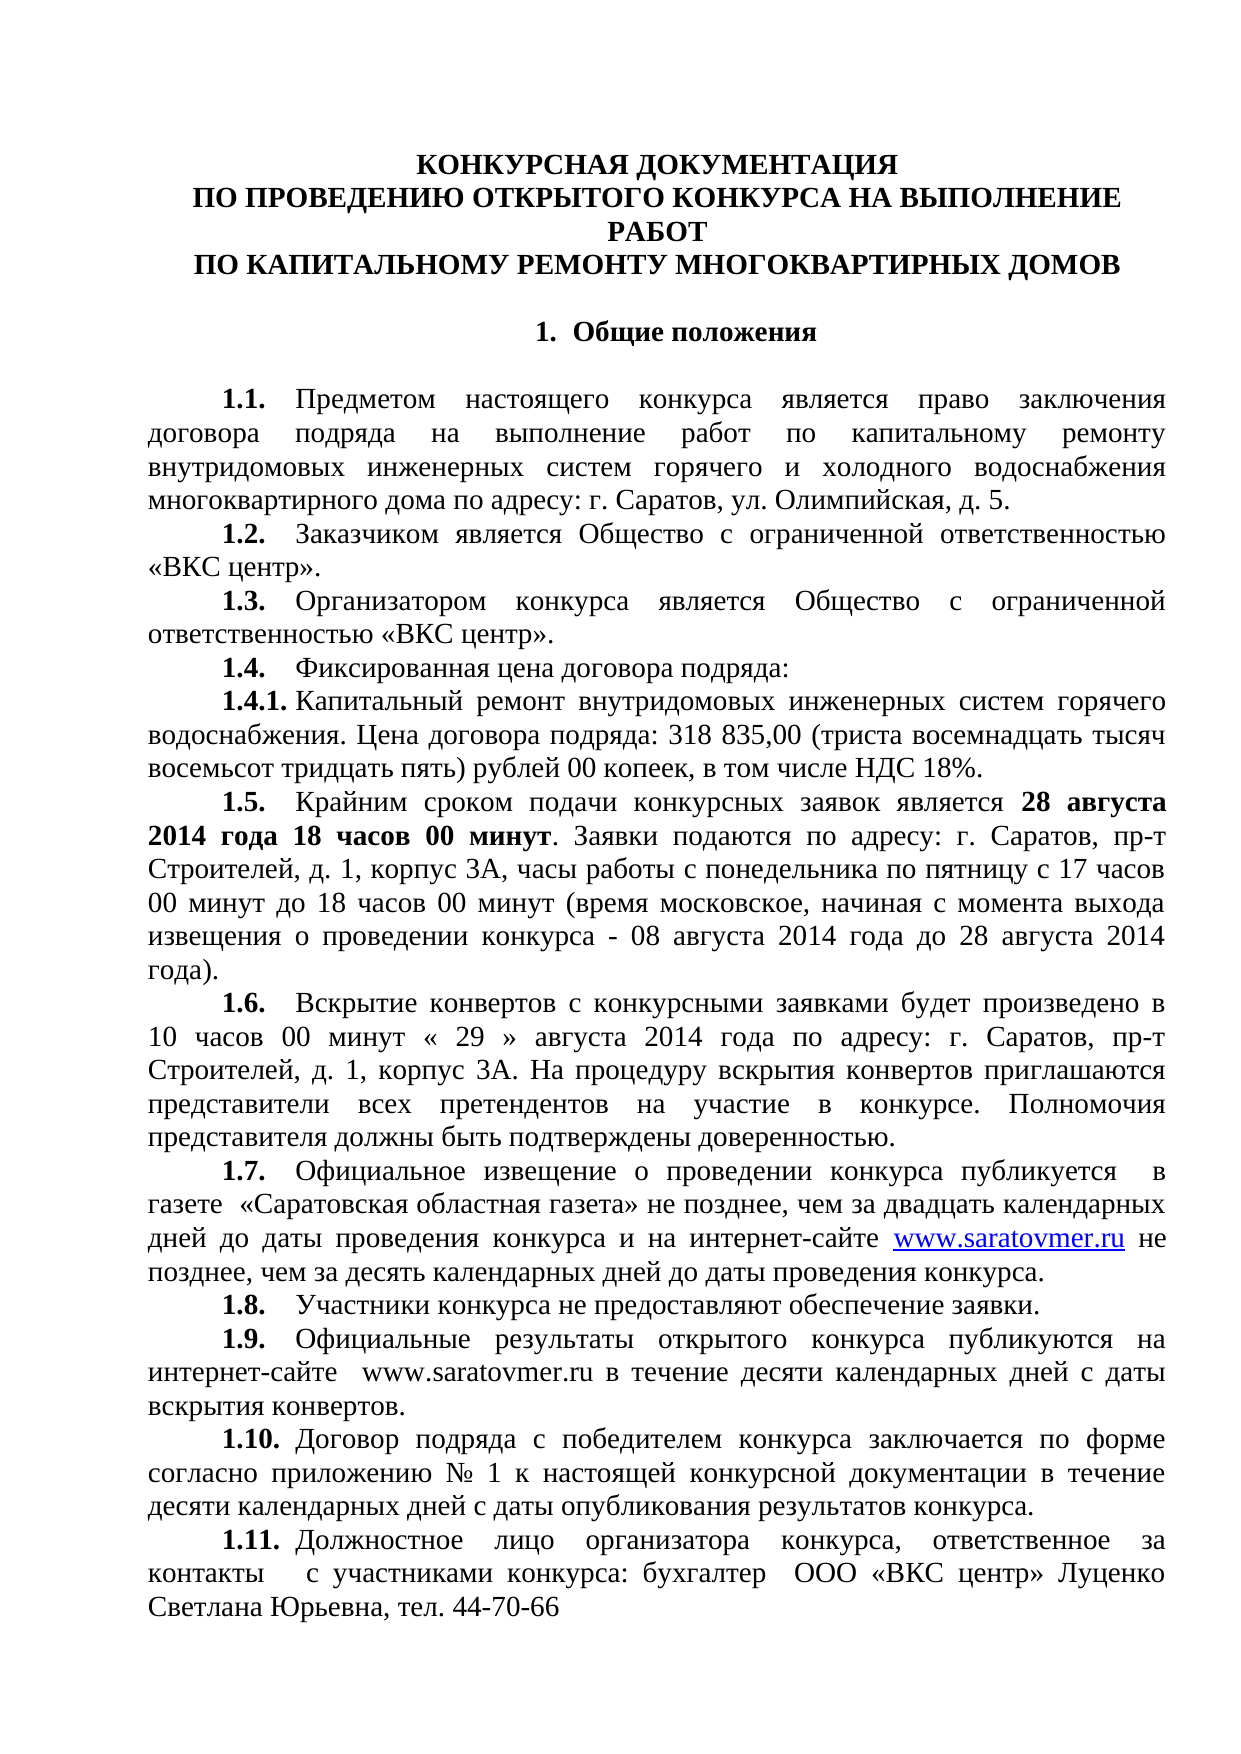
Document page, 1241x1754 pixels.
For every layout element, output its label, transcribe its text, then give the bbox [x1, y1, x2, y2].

list Официальные результаты открытого конкурса публикуются на интернет-сайте www.saratovmer.ru в течение десяти календарных дней с даты вскрытия конвертов. [148, 1321, 1167, 1421]
list Крайним сроком подачи конкурсных заявок является 28 августа 2014 года 18 часов 00 минут. Заявки подаются по адресу: г. Саратов, пр-т Строителей, д. 1, корпус 3А, часы работы с понедельника по пятницу с 17 часов 00 минут до 18 часов 00 минут (время московское, начиная с момента выхода извещения о проведении конкурса - 08 августа 2014 года до 28 августа 2014 года). [148, 784, 1167, 985]
list Вскрытие конвертов с конкурсными заявками будет произведено в 10 часов 00 минут « 29 » августа 2014 года по адресу: г. Саратов, пр-т Строителей, д. 1, корпус 3А. На процедуру вскрытия конвертов приглашаются представители всех претендентов на участие в конкурсе. Полномочия представителя должны быть подтверждены доверенностью. [148, 985, 1167, 1153]
list Заказчиком является Общество с ограниченной ответственностью «ВКС центр». [148, 516, 1167, 583]
list Капитальный ремонт внутридомовых инженерных систем горячего водоснабжения. Цена договора подряда: 318 835,00 (триста восемнадцать тысяч восемьсот тридцать пять) рублей 00 копеек, в том числе НДС 18%. [148, 683, 1167, 784]
list Должностное лицо организатора конкурса, ответственное за контакты с участниками конкурса: бухгалтер ООО «ВКС центр» Луценко Светлана Юрьевна, тел. 44-70-66 [148, 1522, 1167, 1623]
list Официальное извещение о проведении конкурса публикуется в газете «Саратовская областная газета» не позднее, чем за двадцать календарных дней до даты проведения конкурса и на интернет-сайте www.saratovmer.ru не позднее, чем за десять календарных дней до даты проведения конкурса. [148, 1153, 1167, 1287]
text по проведению открытого конкурса на выполнение работ [148, 180, 1167, 247]
list Общие положения [185, 314, 1167, 348]
list Организатором конкурса является Общество с ограниченной ответственностью «ВКС центр». [148, 583, 1167, 650]
list Участники конкурса не предоставляют обеспечение заявки. [148, 1287, 1167, 1321]
list Фиксированная цена договора подряда: [148, 650, 1167, 683]
list Договор подряда с победителем конкурса заключается по форме согласно приложению № 1 к настоящей конкурсной документации в течение десяти календарных дней с даты опубликования результатов конкурса. [148, 1421, 1167, 1522]
text Конкурсная документация [148, 147, 1167, 180]
text по капитальному ремонту многоквартирных домов [148, 247, 1167, 281]
list Предметом настоящего конкурса является право заключения договора подряда на выполнение работ по капитальному ремонту внутридомовых инженерных систем горячего и холодного водоснабжения многоквартирного дома по адресу: г. Саратов, ул. Олимпийская, д. 5. [148, 382, 1167, 516]
